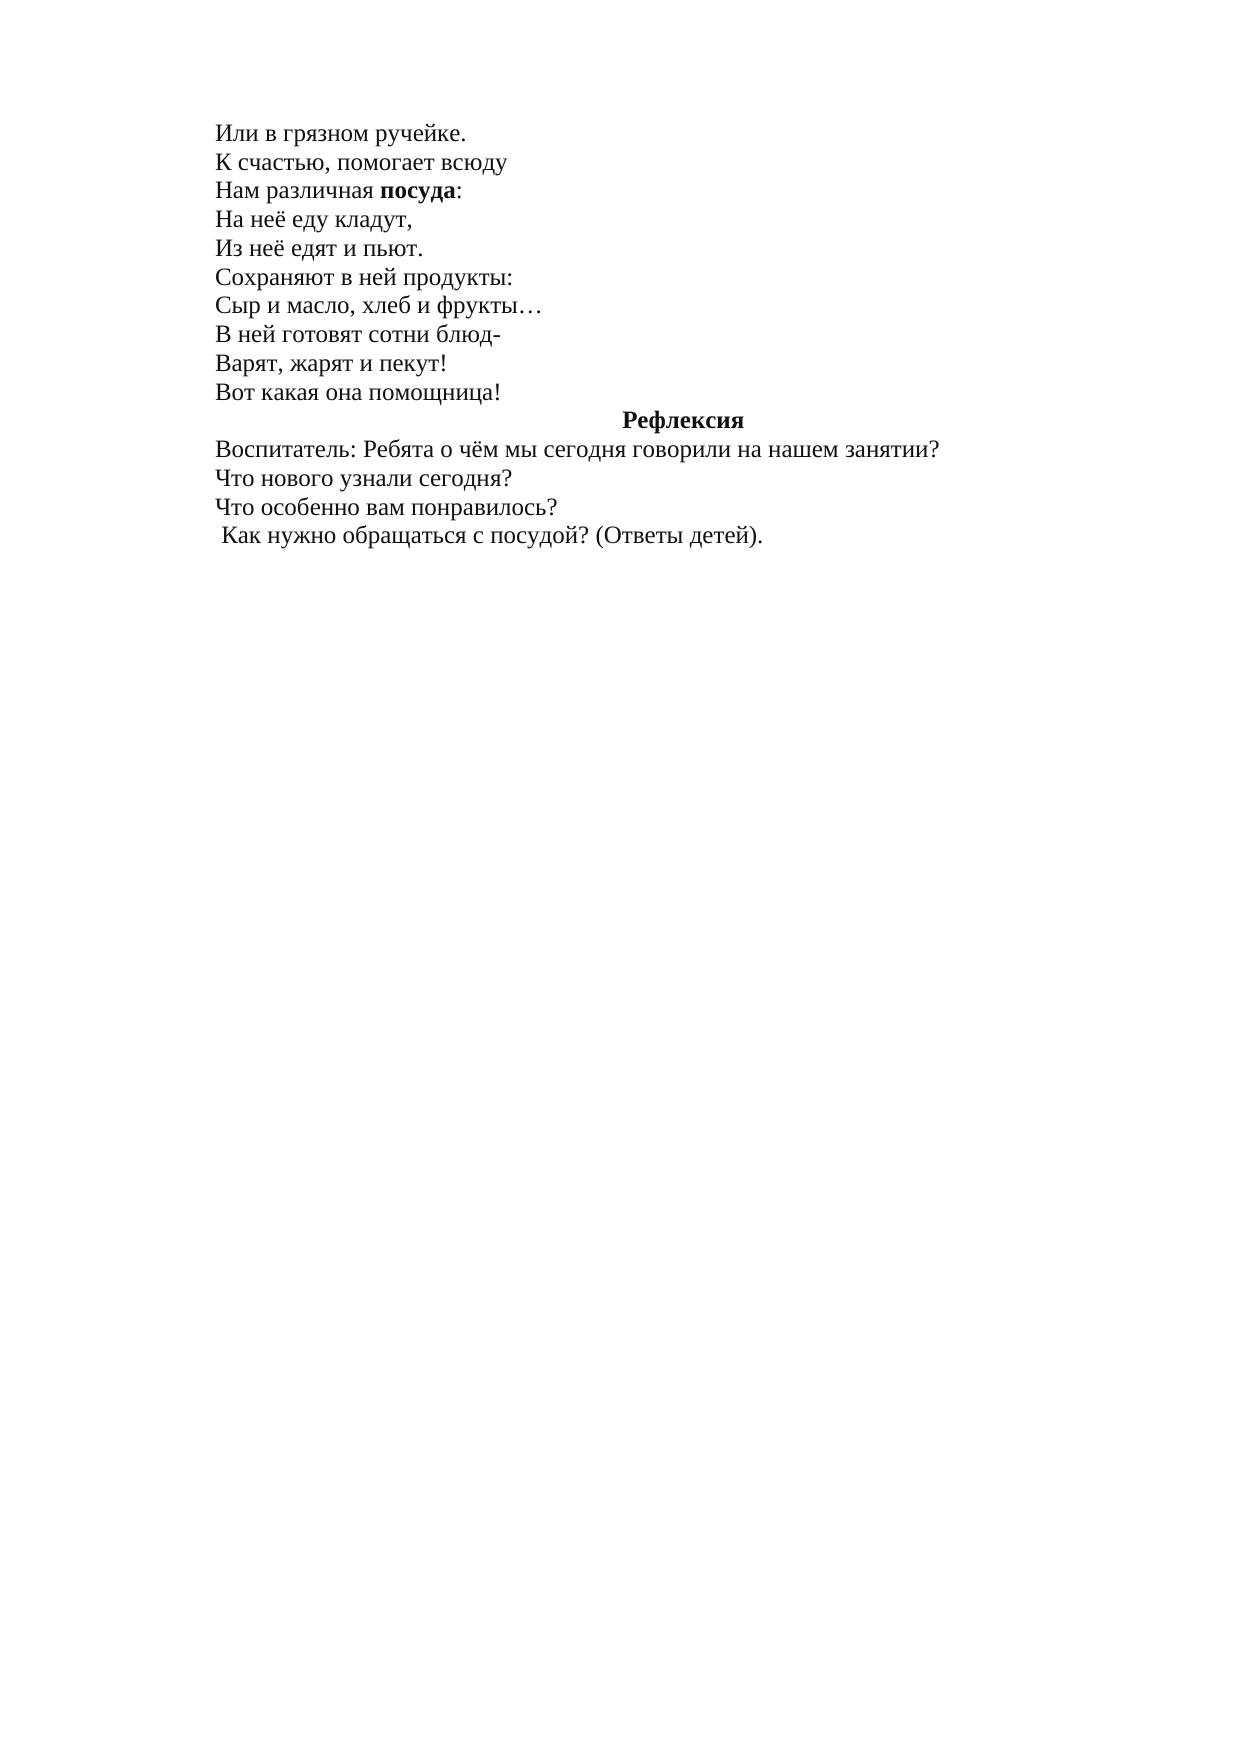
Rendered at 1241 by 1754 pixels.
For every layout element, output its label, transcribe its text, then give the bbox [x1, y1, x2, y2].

text Вот какая она помощница! [177, 377, 1152, 406]
text Что особенно вам понравилось? [177, 492, 1152, 521]
text Варят, жарят и пекут! [177, 348, 1152, 377]
text В ней готовят сотни блюд- [177, 319, 1152, 348]
text Или в грязном ручейке. [177, 118, 1152, 147]
text Сыр и масло, хлеб и фрукты… [177, 291, 1152, 319]
text Рефлексия [177, 406, 1152, 434]
text К счастью, помогает всюду [177, 147, 1152, 176]
text Из неё едят и пьют. [177, 233, 1152, 262]
text Как нужно обращаться с посудой? (Ответы детей). [177, 521, 1152, 549]
text Что нового узнали сегодня? [177, 463, 1152, 492]
text На неё еду кладут, [177, 204, 1152, 233]
text Нам различная посуда: [177, 176, 1152, 204]
text Сохраняют в ней продукты: [177, 262, 1152, 291]
text Воспитатель: Ребята о чём мы сегодня говорили на нашем занятии? [177, 434, 1152, 463]
